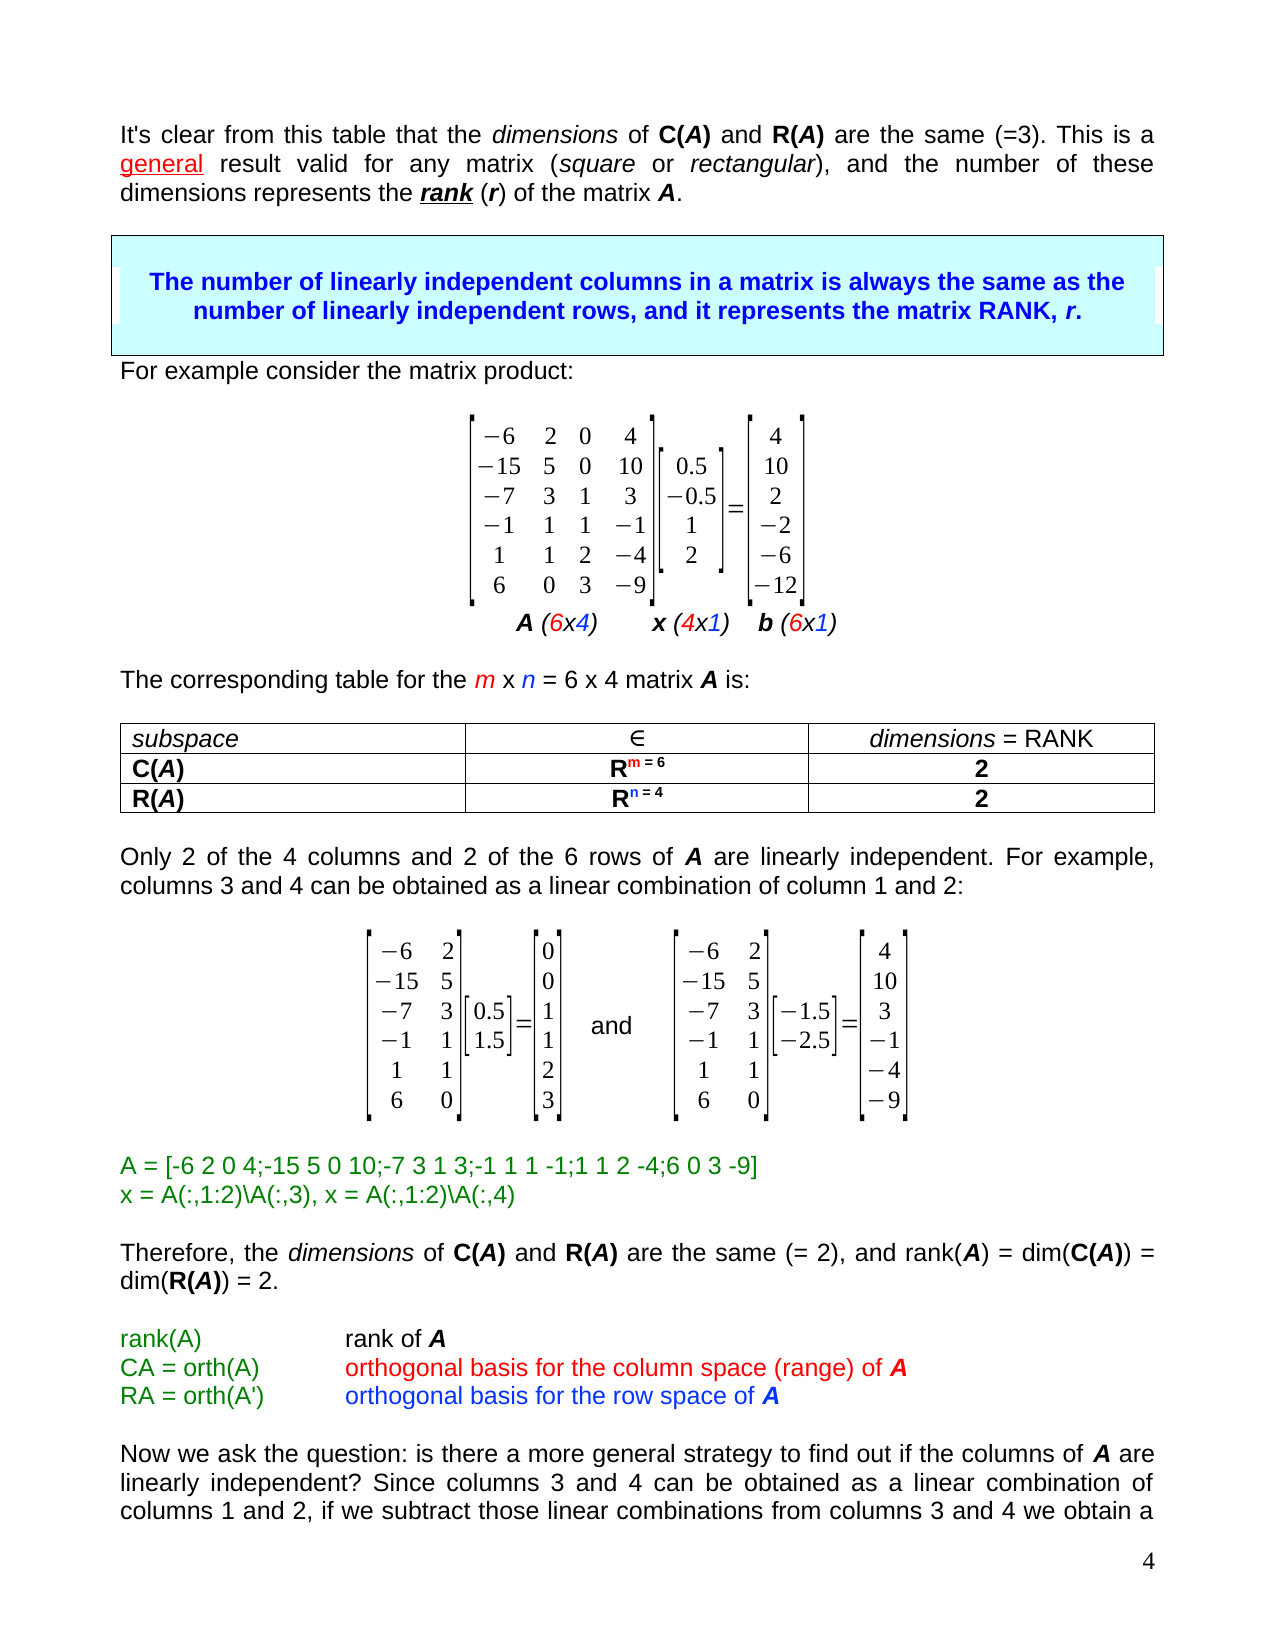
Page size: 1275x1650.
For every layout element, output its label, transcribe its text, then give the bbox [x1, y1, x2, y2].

text A (6x4) x (4x1) b (6x1) [120, 608, 1155, 637]
text RA = orth(A') orthogonal basis for the row space of A [120, 1381, 1155, 1410]
table_cell C(A) [121, 754, 465, 782]
table_cell 2 [809, 784, 1154, 812]
table_cell 2 [809, 754, 1154, 782]
text CA = orth(A) orthogonal basis for the column space (range) of A [120, 1353, 1155, 1381]
text The corresponding table for the m x n = 6 x 4 matrix A is: [120, 665, 1155, 694]
table_cell Rn = 4 [466, 784, 808, 812]
text A = [-6 2 0 4;-15 5 0 10;-7 3 1 3;-1 1 1 -1;1 1 2 -4;6 0 3 -9] [120, 1151, 1155, 1180]
text rank(A) rank of A [120, 1324, 1155, 1353]
text For example consider the matrix product: [120, 356, 1155, 385]
text Therefore, the dimensions of C(A) and R(A) are the same (= 2), and rank(A) = dim(C(A)) = dim(R(A)) = 2. [120, 1238, 1155, 1295]
table_header [466, 724, 808, 753]
text Only 2 of the 4 columns and 2 of the 6 rows of A are linearly independent. For example, columns 3 and 4 can be obtained as a linear combination of column 1 and 2: [120, 842, 1155, 899]
table_header subspace [121, 724, 465, 753]
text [120, 1439, 1155, 1525]
text and [120, 928, 1155, 1123]
table_cell Rm = 6 [466, 754, 808, 782]
text The number of linearly independent columns in a matrix is always the same as the number of linearly independent rows, and it represents the matrix RANK, r. [120, 267, 1155, 321]
table_header dimensions = RANK [809, 724, 1154, 753]
text It's clear from this table that the dimensions of C(A) and R(A) are the same (=3). This is a general result valid for any matrix (square or rectangular), and the number of these dimensions represents the rank (r) of the matrix A. [120, 120, 1155, 206]
table_cell R(A) [121, 784, 465, 812]
text x = A(:,1:2)\A(:,3), x = A(:,1:2)\A(:,4) [120, 1180, 1155, 1209]
